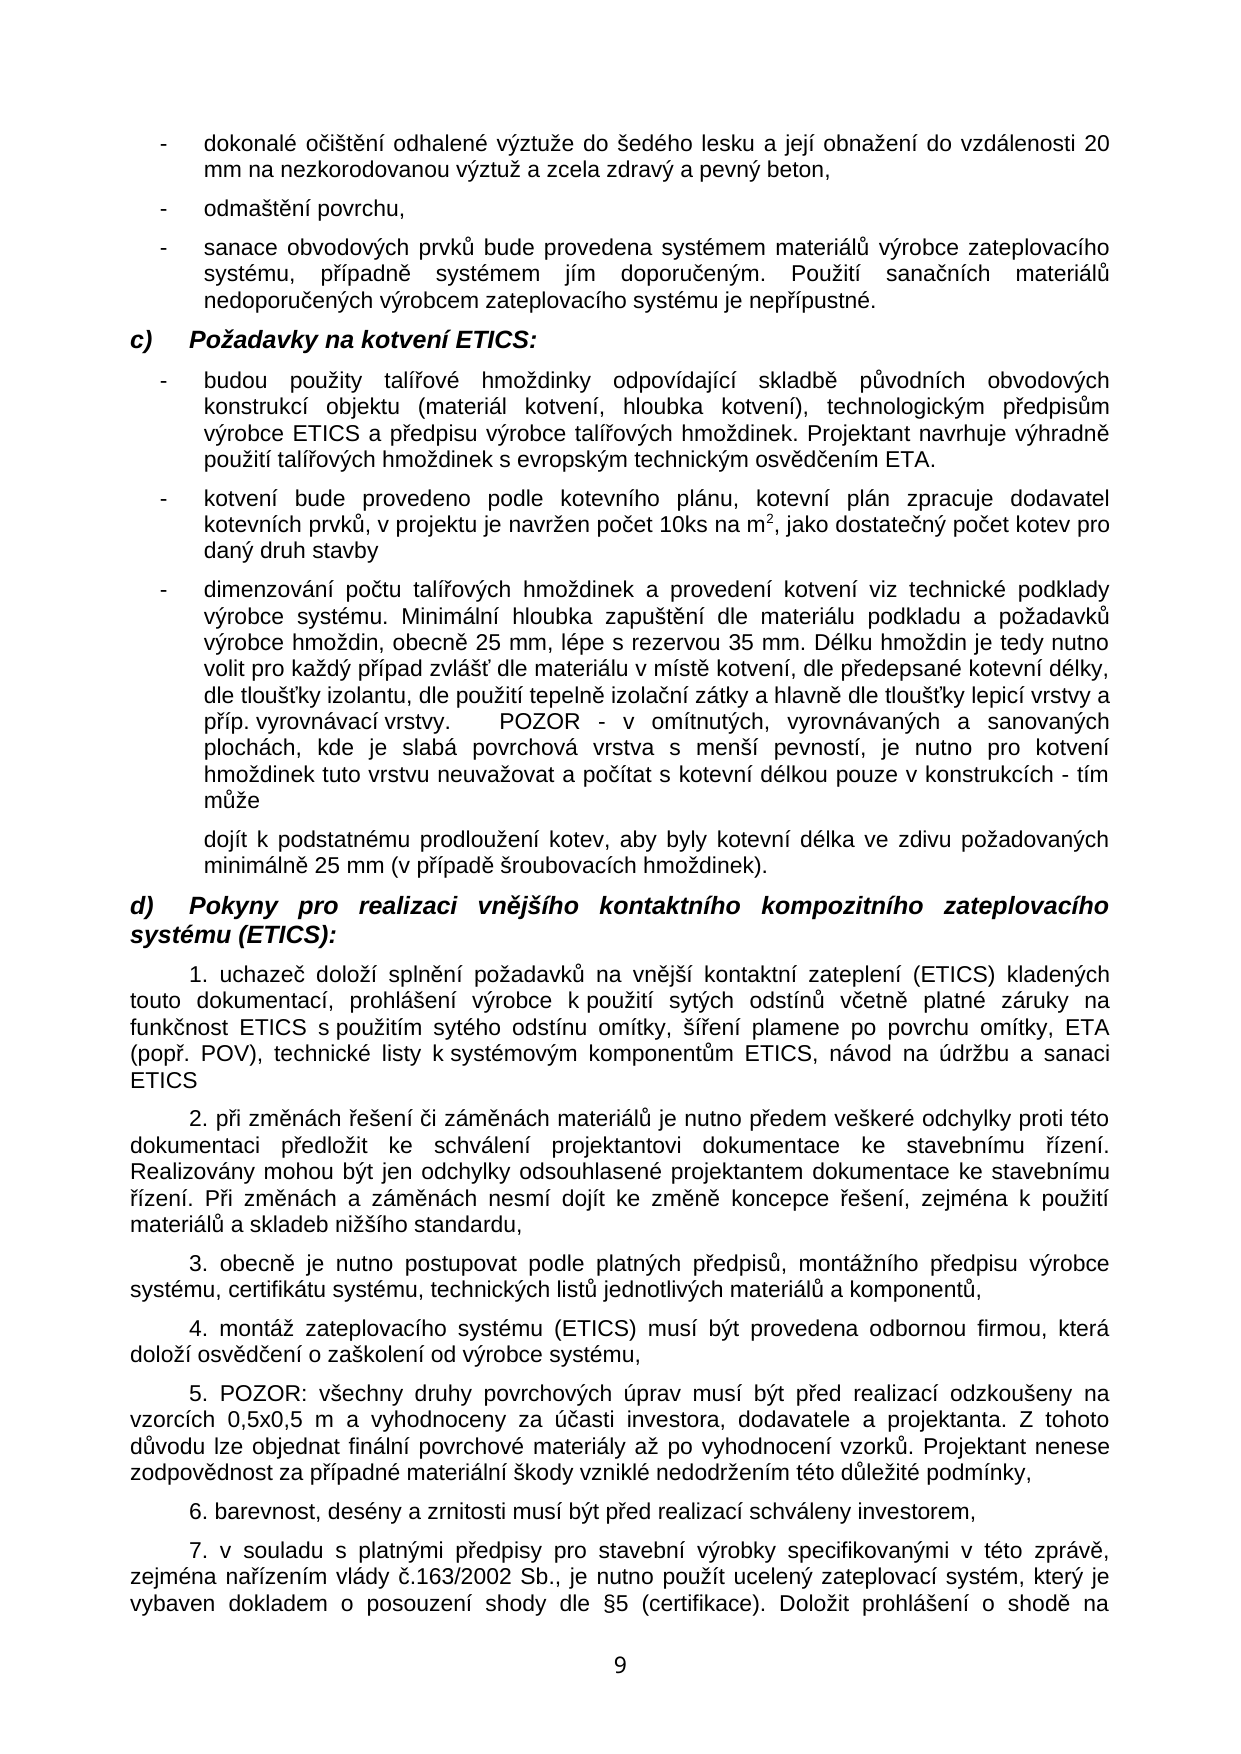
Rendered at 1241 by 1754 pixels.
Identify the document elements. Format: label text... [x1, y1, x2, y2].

text c) Požadavky na kotvení ETICS: [130, 326, 1110, 354]
text 5. POZOR: všechny druhy povrchových úprav musí být před realizací odzkoušeny na vzorcích 0,5x0,5 m a vyhodnoceny za účasti investora, dodavatele a projektanta. Z tohoto důvodu lze objednat finální povrchové materiály až po vyhodnocení vzorků. Projektant nenese zodpovědnost za případné materiální škody vzniklé nedodržením této důležité podmínky, [130, 1380, 1110, 1486]
text 3. obecně je nutno postupovat podle platných předpisů, montážního předpisu výrobce systému, certifikátu systému, technických listů jednotlivých materiálů a komponentů, [130, 1250, 1110, 1302]
text 1. uchazeč doloží splnění požadavků na vnější kontaktní zateplení (ETICS) kladených touto dokumentací, prohlášení výrobce k použití sytých odstínů včetně platné záruky na funkčnost ETICS s použitím sytého odstínu omítky, šíření plamene po povrchu omítky, ETA (popř. POV), technické listy k systémovým komponentům ETICS, návod na údržbu a sanaci ETICS [130, 961, 1110, 1093]
text d) Pokyny pro realizaci vnějšího kontaktního kompozitního zateplovacího systému (ETICS): [130, 891, 1110, 949]
text 4. montáž zateplovacího systému (ETICS) musí být provedena odbornou firmou, která doloží osvědčení o zaškolení od výrobce systému, [130, 1315, 1110, 1368]
text - dimenzování počtu talířových hmoždinek a provedení kotvení viz technické podklady výrobce systému. Minimální hloubka zapuštění dle materiálu podkladu a požadavků výrobce hmoždin, obecně 25 mm, lépe s rezervou 35 mm. Délku hmoždin je tedy nutno volit pro každý případ zvlášť dle materiálu v místě kotvení, dle předepsané kotevní délky, dle tloušťky izolantu, dle použití tepelně izolační zátky a hlavně dle tloušťky lepicí vrstvy a příp. vyrovnávací vrstvy. POZOR - v omítnutých, vyrovnávaných a sanovaných plochách, kde je slabá povrchová vrstva s menší pevností, je nutno pro kotvení hmoždinek tuto vrstvu neuvažovat a počítat s kotevní délkou pouze v konstrukcích - tím může [159, 576, 1110, 813]
text 2. při změnách řešení či záměnách materiálů je nutno předem veškeré odchylky proti této dokumentaci předložit ke schválení projektantovi dokumentace ke stavebnímu řízení. Realizovány mohou být jen odchylky odsouhlasené projektantem dokumentace ke stavebnímu řízení. Při změnách a záměnách nesmí dojít ke změně koncepce řešení, zejména k použití materiálů a skladeb nižšího standardu, [130, 1105, 1110, 1237]
text - sanace obvodových prvků bude provedena systémem materiálů výrobce zateplovacího systému, případně systémem jím doporučeným. Použití sanačních materiálů nedoporučených výrobcem zateplovacího systému je nepřípustné. [159, 234, 1110, 313]
text 6. barevnost, desény a zrnitosti musí být před realizací schváleny investorem, [130, 1498, 1110, 1524]
text - dokonalé očištění odhalené výztuže do šedého lesku a její obnažení do vzdálenosti 20 mm na nezkorodovanou výztuž a zcela zdravý a pevný beton, [159, 130, 1110, 183]
text - budou použity talířové hmoždinky odpovídající skladbě původních obvodových konstrukcí objektu (materiál kotvení, hloubka kotvení), technologickým předpisům výrobce ETICS a předpisu výrobce talířových hmoždinek. Projektant navrhuje výhradně použití talířových hmoždinek s evropským technickým osvědčením ETA. [159, 367, 1110, 472]
text - odmaštění povrchu, [159, 195, 1110, 221]
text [130, 1537, 1110, 1616]
text dojít k podstatnému prodloužení kotev, aby byly kotevní délka ve zdivu požadovaných minimálně 25 mm (v případě šroubovacích hmoždinek). [159, 826, 1110, 879]
text - kotvení bude provedeno podle kotevního plánu, kotevní plán zpracuje dodavatel kotevních prvků, v projektu je navržen počet 10ks na m2, jako dostatečný počet kotev pro daný druh stavby [159, 485, 1110, 564]
